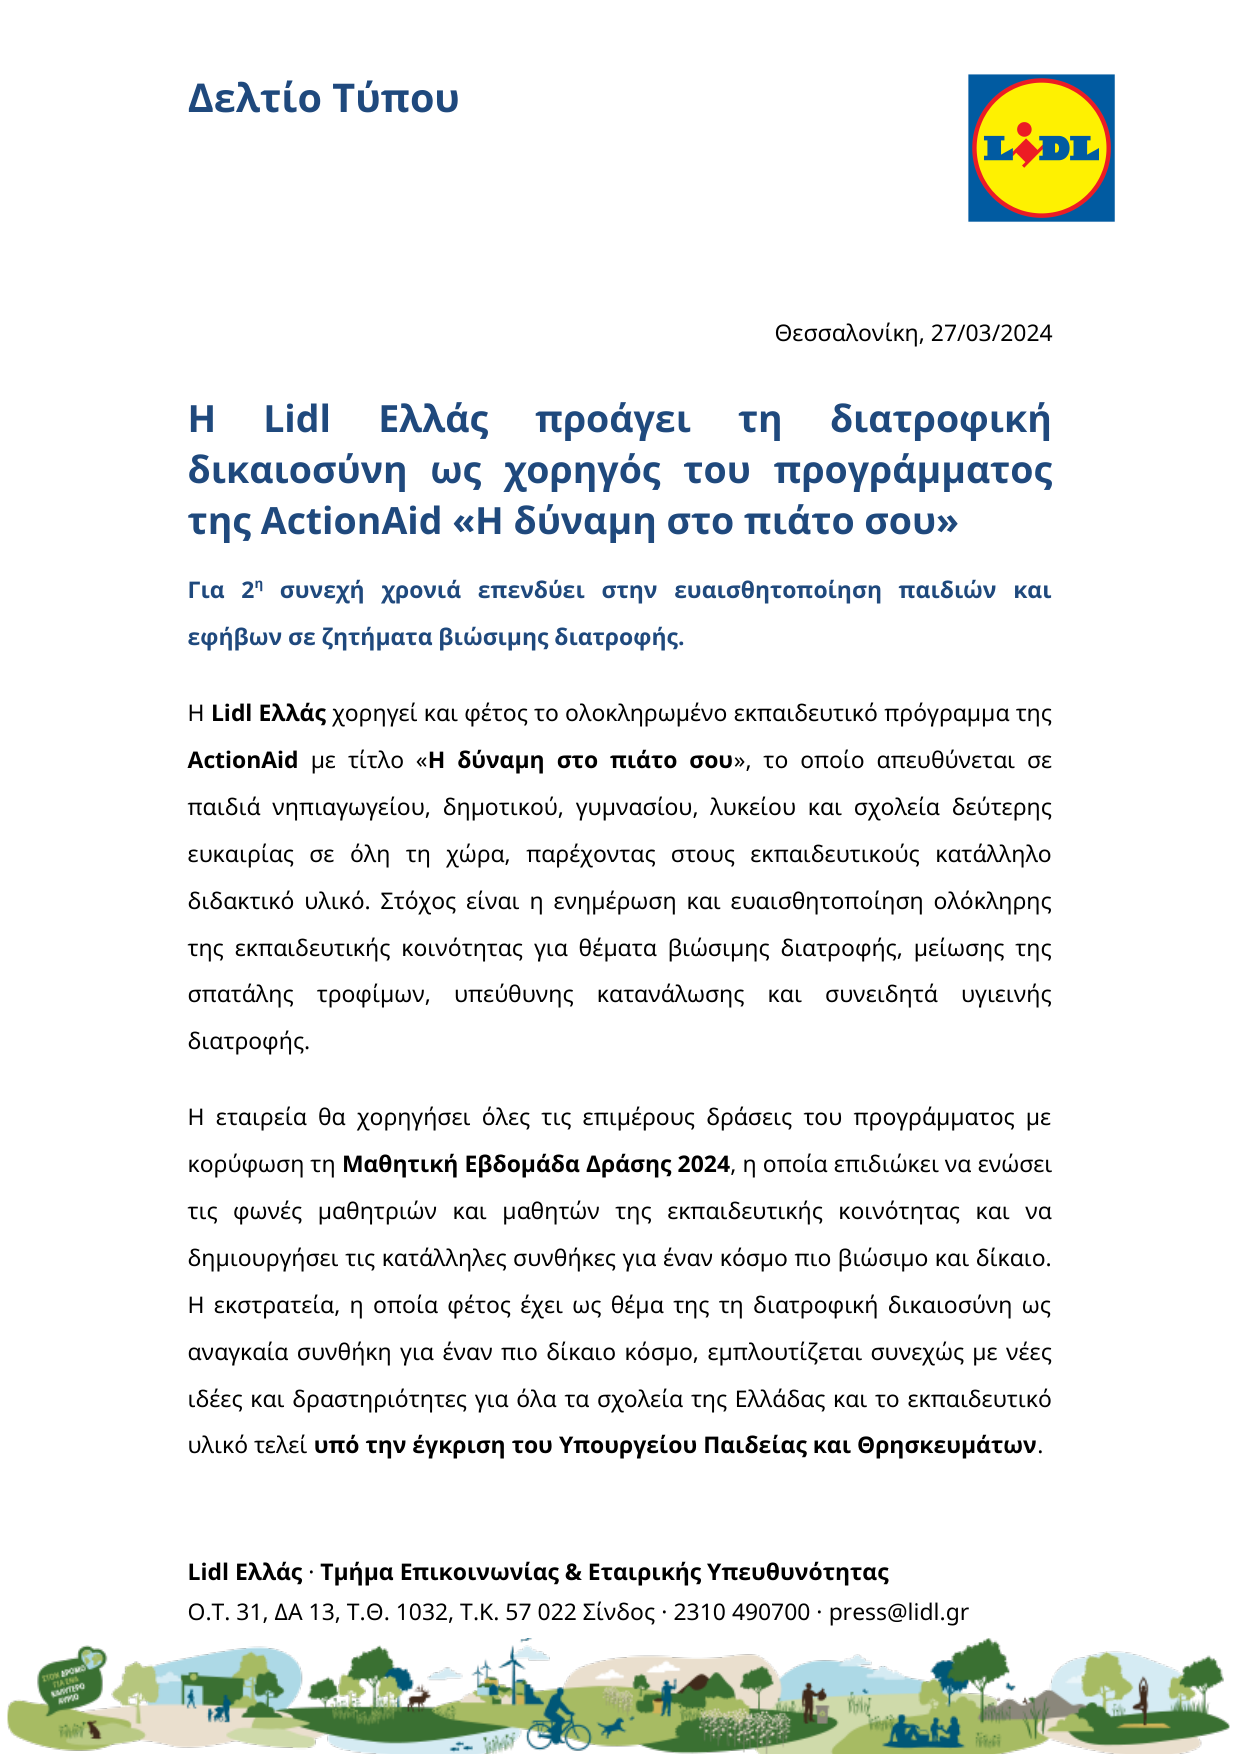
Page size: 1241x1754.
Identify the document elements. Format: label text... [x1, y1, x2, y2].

text Η Lidl Ελλάς χορηγεί και φέτος το ολοκληρωμένο εκπαιδευτικό πρόγραμμα της ActionAid με τίτλο «Η δύναμη στο πιάτο σου», το οποίο απευθύνεται σε παιδιά νηπιαγωγείου, δημοτικού, γυμνασίου, λυκείου και σχολεία δεύτερης ευκαιρίας σε όλη τη χώρα, παρέχοντας στους εκπαιδευτικούς κατάλληλο διδακτικό υλικό. Στόχος είναι η ενημέρωση και ευαισθητοποίηση ολόκληρης της εκπαιδευτικής κοινότητας για θέματα βιώσιμης διατροφής, μείωσης της σπατάλης τροφίμων, υπεύθυνης κατανάλωσης και συνειδητά υγιεινής διατροφής. [187, 697, 1053, 1056]
text Για 2η συνεχή χρονιά επενδύει στην ευαισθητοποίηση παιδιών και εφήβων σε ζητήματα βιώσιμης διατροφής. [187, 574, 1053, 652]
text Η εταιρεία θα χορηγήσει όλες τις επιμέρους δράσεις του προγράμματος με κορύφωση τη Μαθητική Εβδομάδα Δράσης 2024, η οποία επιδιώκει να ενώσει τις φωνές μαθητριών και μαθητών της εκπαιδευτικής κοινότητας και να δημιουργήσει τις κατάλληλες συνθήκες για έναν κόσμο πιο βιώσιμο και δίκαιο. Η εκστρατεία, η οποία φέτος έχει ως θέμα της τη διατροφική δικαιοσύνη ως αναγκαία συνθήκη για έναν πιο δίκαιο κόσμο, εμπλουτίζεται συνεχώς με νέες ιδέες και δραστηριότητες για όλα τα σχολεία της Ελλάδας και το εκπαιδευτικό υλικό τελεί υπό την έγκριση του Υπουργείου Παιδείας και Θρησκευμάτων. [187, 1101, 1053, 1461]
text Θεσσαλονίκη, 27/03/2024 [187, 317, 1053, 348]
text Η Lidl Ελλάς προάγει τη διατροφική δικαιοσύνη ως χορηγός του προγράμματος της ActionAid «Η δύναμη στο πιάτο σου» [187, 392, 1053, 545]
picture [6, 1638, 1233, 1754]
picture [967, 73, 1116, 223]
